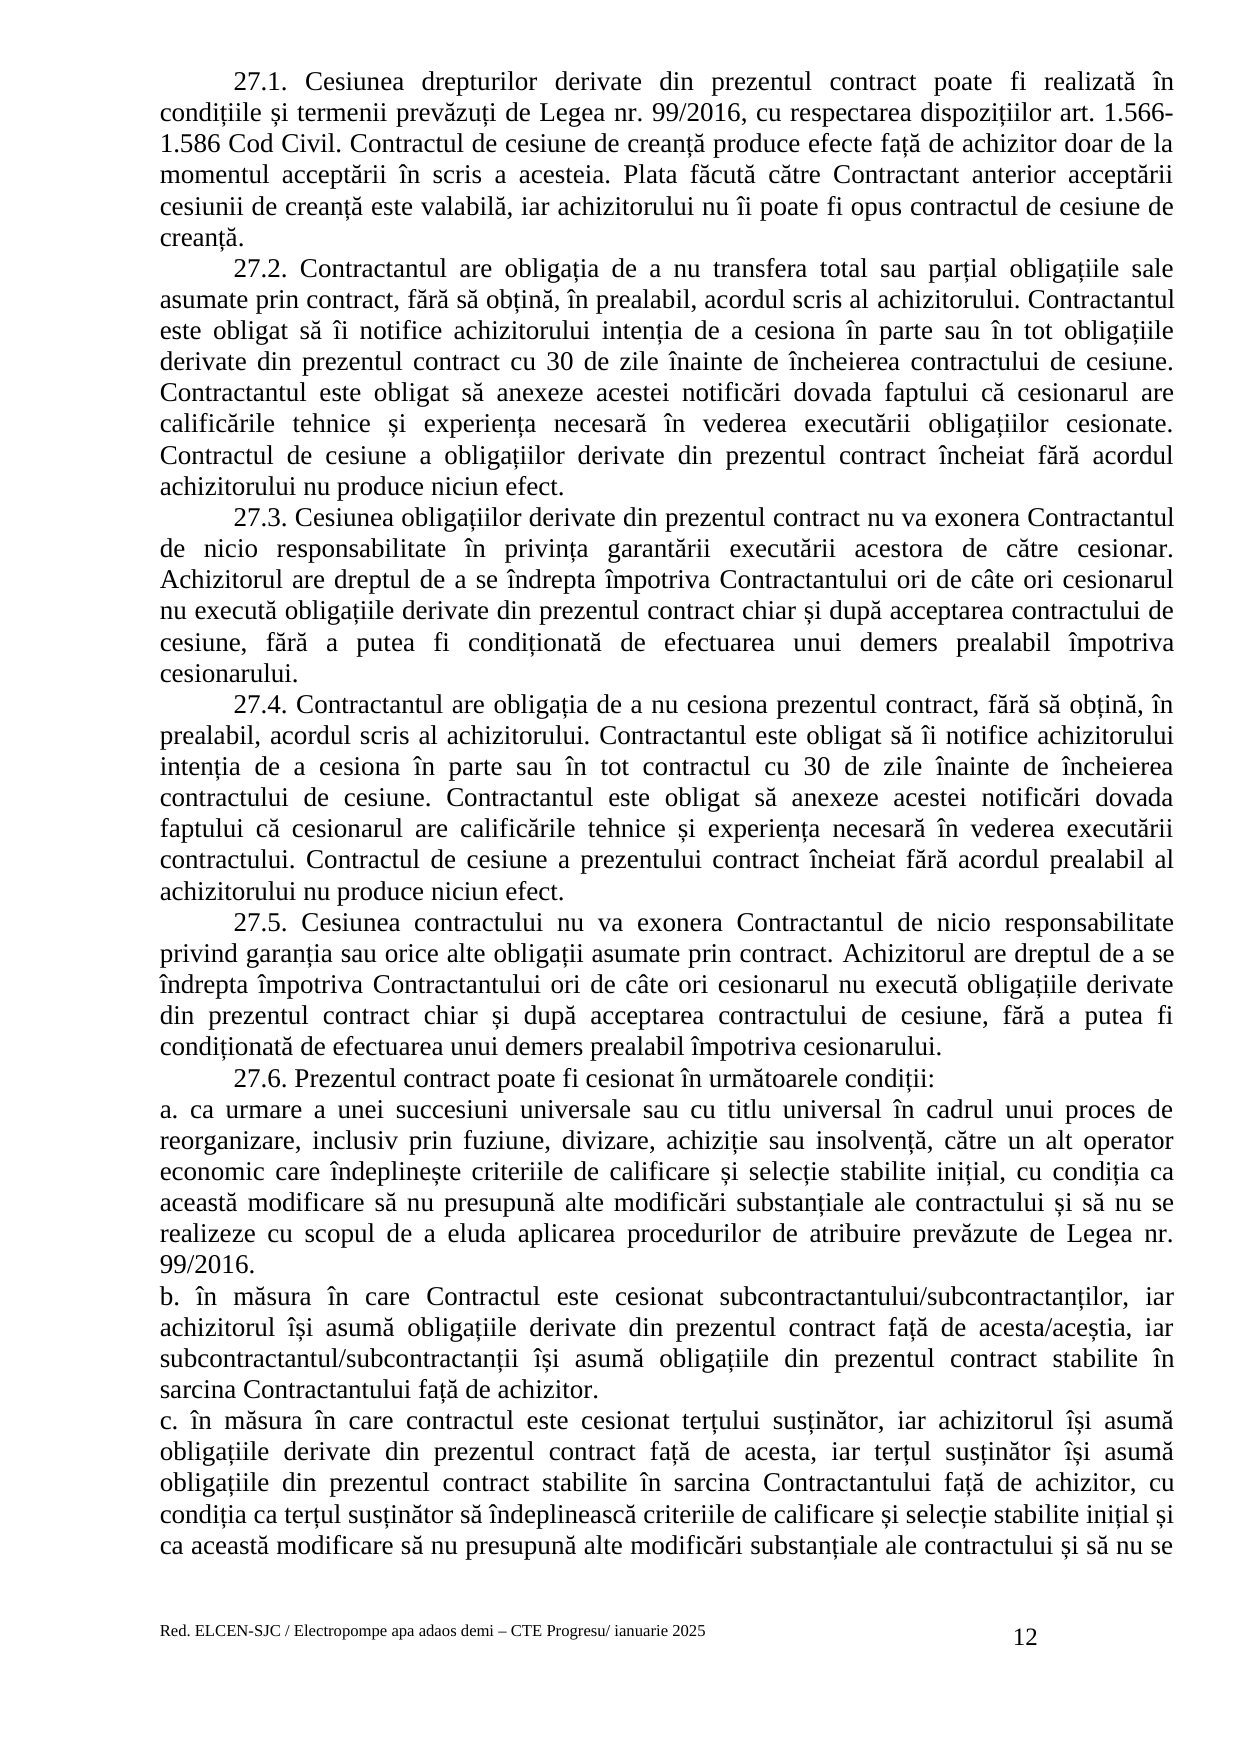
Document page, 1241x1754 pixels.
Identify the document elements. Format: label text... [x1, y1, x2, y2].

text 27.6. Prezentul contract poate fi cesionat în următoarele condiții: [159, 1062, 1175, 1093]
text 27.3. Cesiunea obligațiilor derivate din prezentul contract nu va exonera Contractantul de nicio responsabilitate în privința garantării executării acestora de către cesionar. Achizitorul are dreptul de a se îndrepta împotriva Contractantului ori de câte ori cesionarul nu execută obligațiile derivate din prezentul contract chiar și după acceptarea contractului de cesiune, fără a putea fi condiționată de efectuarea unui demers prealabil împotriva cesionarului. [159, 501, 1175, 688]
text 27.2. Contractantul are obligația de a nu transfera total sau parțial obligațiile sale asumate prin contract, fără să obțină, în prealabil, acordul scris al achizitorului. Contractantul este obligat să îi notifice achizitorului intenția de a cesiona în parte sau în tot obligațiile derivate din prezentul contract cu 30 de zile înainte de încheierea contractului de cesiune. Contractantul este obligat să anexeze acestei notificări dovada faptului că cesionarul are calificările tehnice și experiența necesară în vederea executării obligațiilor cesionate. Contractul de cesiune a obligațiilor derivate din prezentul contract încheiat fără acordul achizitorului nu produce niciun efect. [159, 252, 1175, 501]
text 27.4. Contractantul are obligația de a nu cesiona prezentul contract, fără să obțină, în prealabil, acordul scris al achizitorului. Contractantul este obligat să îi notifice achizitorului intenția de a cesiona în parte sau în tot contractul cu 30 de zile înainte de încheierea contractului de cesiune. Contractantul este obligat să anexeze acestei notificări dovada faptului că cesionarul are calificările tehnice și experiența necesară în vederea executării contractului. Contractul de cesiune a prezentului contract încheiat fără acordul prealabil al achizitorului nu produce niciun efect. [159, 688, 1175, 906]
text 27.5. Cesiunea contractului nu va exonera Contractantul de nicio responsabilitate privind garanția sau orice alte obligații asumate prin contract. Achizitorul are dreptul de a se îndrepta împotriva Contractantului ori de câte ori cesionarul nu execută obligațiile derivate din prezentul contract chiar și după acceptarea contractului de cesiune, fără a putea fi condiționată de efectuarea unui demers prealabil împotriva cesionarului. [159, 906, 1175, 1062]
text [159, 1404, 1175, 1560]
text 27.1. Cesiunea drepturilor derivate din prezentul contract poate fi realizată în condițiile și termenii prevăzuți de Legea nr. 99/2016, cu respectarea dispozițiilor art. 1.566-1.586 Cod Civil. Contractul de cesiune de creanță produce efecte față de achizitor doar de la momentul acceptării în scris a acesteia. Plata făcută către Contractant anterior acceptării cesiunii de creanță este valabilă, iar achizitorului nu îi poate fi opus contractul de cesiune de creanță. [159, 65, 1175, 252]
text a. ca urmare a unei succesiuni universale sau cu titlu universal în cadrul unui proces de reorganizare, inclusiv prin fuziune, divizare, achiziție sau insolvență, către un alt operator economic care îndeplinește criteriile de calificare și selecție stabilite inițial, cu condiția ca această modificare să nu presupună alte modificări substanțiale ale contractului și să nu se realizeze cu scopul de a eluda aplicarea procedurilor de atribuire prevăzute de Legea nr. 99/2016. [159, 1093, 1175, 1280]
text b. în măsura în care Contractul este cesionat subcontractantului/subcontractanților, iar achizitorul își asumă obligațiile derivate din prezentul contract față de acesta/aceștia, iar subcontractantul/subcontractanții își asumă obligațiile din prezentul contract stabilite în sarcina Contractantului față de achizitor. [159, 1280, 1175, 1404]
